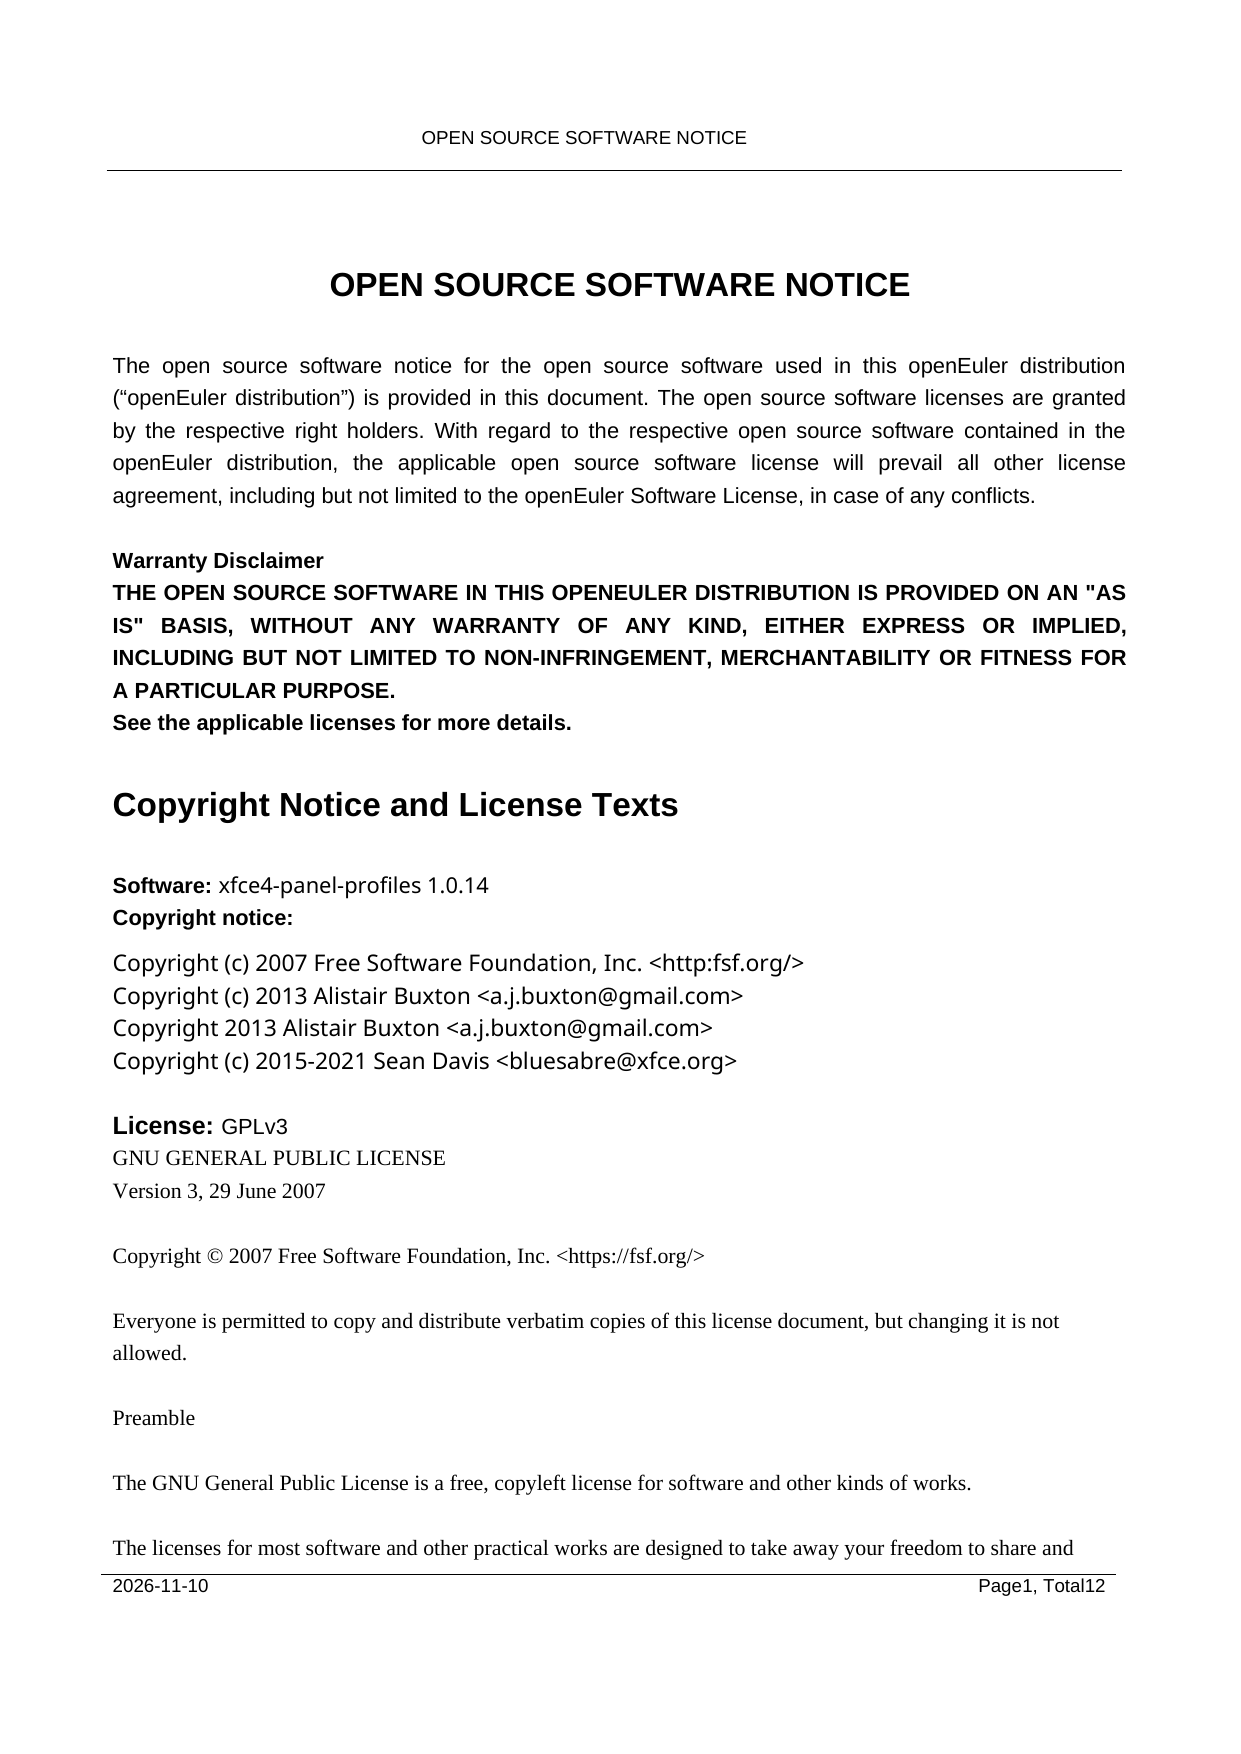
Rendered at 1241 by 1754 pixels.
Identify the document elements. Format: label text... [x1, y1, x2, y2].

text THE OPEN SOURCE SOFTWARE IN THIS OPENEULER DISTRIBUTION IS PROVIDED ON AN "AS IS" BASIS, WITHOUT ANY WARRANTY OF ANY KIND, EITHER EXPRESS OR IMPLIED, INCLUDING BUT NOT LIMITED TO NON-INFRINGEMENT, MERCHANTABILITY OR FITNESS FOR A PARTICULAR PURPOSE. See the applicable licenses for more details. [112, 576, 1128, 739]
text Warranty Disclaimer [112, 544, 1128, 576]
text Copyright notice: [112, 901, 1128, 934]
text OPEN SOURCE SOFTWARE NOTICE [112, 251, 1128, 316]
text Copyright (c) 2007 Free Software Foundation, Inc. <http:fsf.org/> Copyright (c) 2013 Alistair Buxton <a.j.buxton@gmail.com> Copyright 2013 Alistair Buxton <a.j.buxton@gmail.com> Copyright (c) 2015-2021 Sean Davis <bluesabre@xfce.org> [112, 947, 1128, 1109]
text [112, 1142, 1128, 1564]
text License: GPLv3 [112, 1109, 1128, 1142]
text The open source software notice for the open source software used in this openEuler distribution (“openEuler distribution”) is provided in this document. The open source software licenses are granted by the respective right holders. With regard to the respective open source software contained in the openEuler distribution, the applicable open source software license will prevail all other license agreement, including but not limited to the openEuler Software License, in case of any conflicts. [112, 349, 1128, 511]
text Copyright Notice and License Texts [112, 771, 1128, 836]
title Software: xfce4-panel-profiles 1.0.14 [112, 869, 1128, 901]
